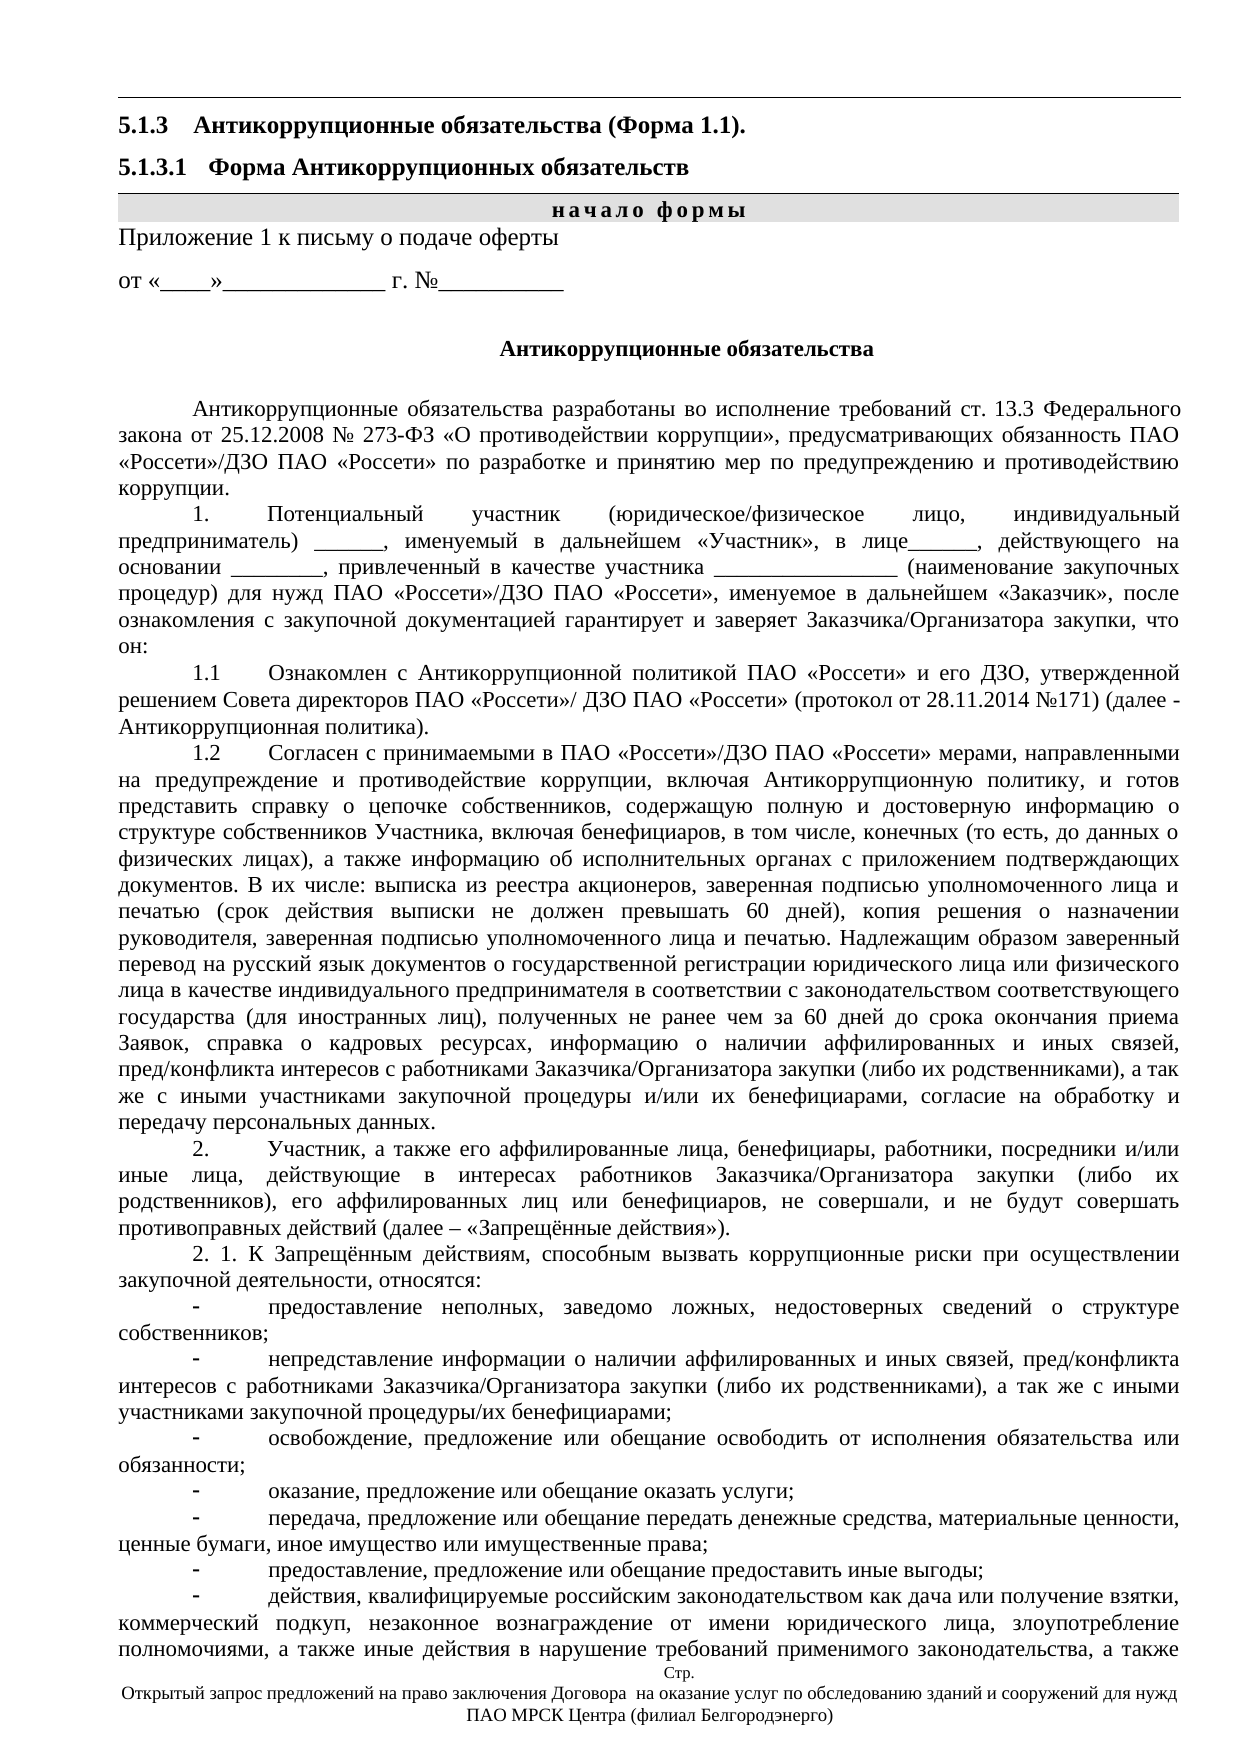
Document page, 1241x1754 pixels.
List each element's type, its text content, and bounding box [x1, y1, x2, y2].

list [118, 1583, 1181, 1662]
list Участник, а также его аффилированные лица, бенефициары, работники, посредники и/или иные лица, действующие в интересах работников Заказчика/Организатора закупки (либо их родственников), его аффилированных лиц или бенефициаров, не совершали, и не будут совершать противоправных действий (далее – «Запрещённые действия»). [118, 1134, 1181, 1240]
text Антикоррупционные обязательства [118, 335, 1181, 361]
text 1.1 Ознакомлен с Антикоррупционной политикой ПАО «Россети» и его ДЗО, утвержденной решением Совета директоров ПАО «Россети»/ ДЗО ПАО «Россети» (протокол от 28.11.2014 №171) (далее - Антикоррупционная политика). [118, 658, 1181, 739]
text от «____»_____________ г. №__________ [118, 266, 1181, 294]
text начало формы [118, 194, 1179, 222]
text Приложение 1 к письму о подаче оферты [118, 222, 1181, 251]
subtitle Форма Антикоррупционных обязательств [118, 152, 1181, 181]
list Потенциальный участник (юридическое/физическое лицо, индивидуальный предприниматель) ______, именуемый в дальнейшем «Участник», в лице______, действующего на основании ________, привлеченный в качестве участника ________________ (наименование закупочных процедур) для нужд ПАО «Россети»/ДЗО ПАО «Россети», именуемое в дальнейшем «Заказчик», после ознакомления с закупочной документацией гарантирует и заверяет Заказчика/Организатора закупки, что он: [118, 500, 1181, 658]
list освобождение, предложение или обещание освободить от исполнения обязательства или обязанности; [118, 1424, 1181, 1477]
text 2. 1. К Запрещённым действиям, способным вызвать коррупционные риски при осуществлении закупочной деятельности, относятся: [118, 1240, 1181, 1293]
text Антикоррупционные обязательства разработаны во исполнение требований ст. 13.3 Федерального закона от 25.12.2008 № 273-ФЗ «О противодействии коррупции», предусматривающих обязанность ПАО «Россети»/ДЗО ПАО «Россети» по разработке и принятию мер по предупреждению и противодействию коррупции. [118, 395, 1181, 500]
list предоставление, предложение или обещание предоставить иные выгоды; [118, 1556, 1181, 1583]
list непредставление информации о наличии аффилированных и иных связей, пред/конфликта интересов с работниками Заказчика/Организатора закупки (либо их родственниками), а так же с иными участниками закупочной процедуры/их бенефициарами; [118, 1345, 1181, 1424]
list предоставление неполных, заведомо ложных, недостоверных сведений о структуре собственников; [118, 1293, 1181, 1345]
list Согласен с принимаемыми в ПАО «Россети»/ДЗО ПАО «Россети» мерами, направленными на предупреждение и противодействие коррупции, включая Антикоррупционную политику, и готов представить справку о цепочке собственников, содержащую полную и достоверную информацию о структуре собственников Участника, включая бенефициаров, в том числе, конечных (то есть, до данных о физических лицах), а также информацию об исполнительных органах с приложением подтверждающих документов. В их числе: выписка из реестра акционеров, заверенная подписью уполномоченного лица и печатью (срок действия выписки не должен превышать 60 дней), копия решения о назначении руководителя, заверенная подписью уполномоченного лица и печатью. Надлежащим образом заверенный перевод на русский язык документов о государственной регистрации юридического лица или физического лица в качестве индивидуального предпринимателя в соответствии с законодательством соответствующего государства (для иностранных лиц), полученных не ранее чем за 60 дней до срока окончания приема Заявок, справка о кадровых ресурсах, информацию о наличии аффилированных и иных связей, пред/конфликта интересов с работниками Заказчика/Организатора закупки (либо их родственниками), а так же с иными участниками закупочной процедуры и/или их бенефициарами, согласие на обработку и передачу персональных данных. [118, 739, 1181, 1134]
list передача, предложение или обещание передать денежные средства, материальные ценности, ценные бумаги, иное имущество или имущественные права; [118, 1503, 1181, 1556]
list оказание, предложение или обещание оказать услуги; [118, 1477, 1181, 1503]
subtitle Антикоррупционные обязательства (Форма 1.1). [118, 111, 1181, 139]
